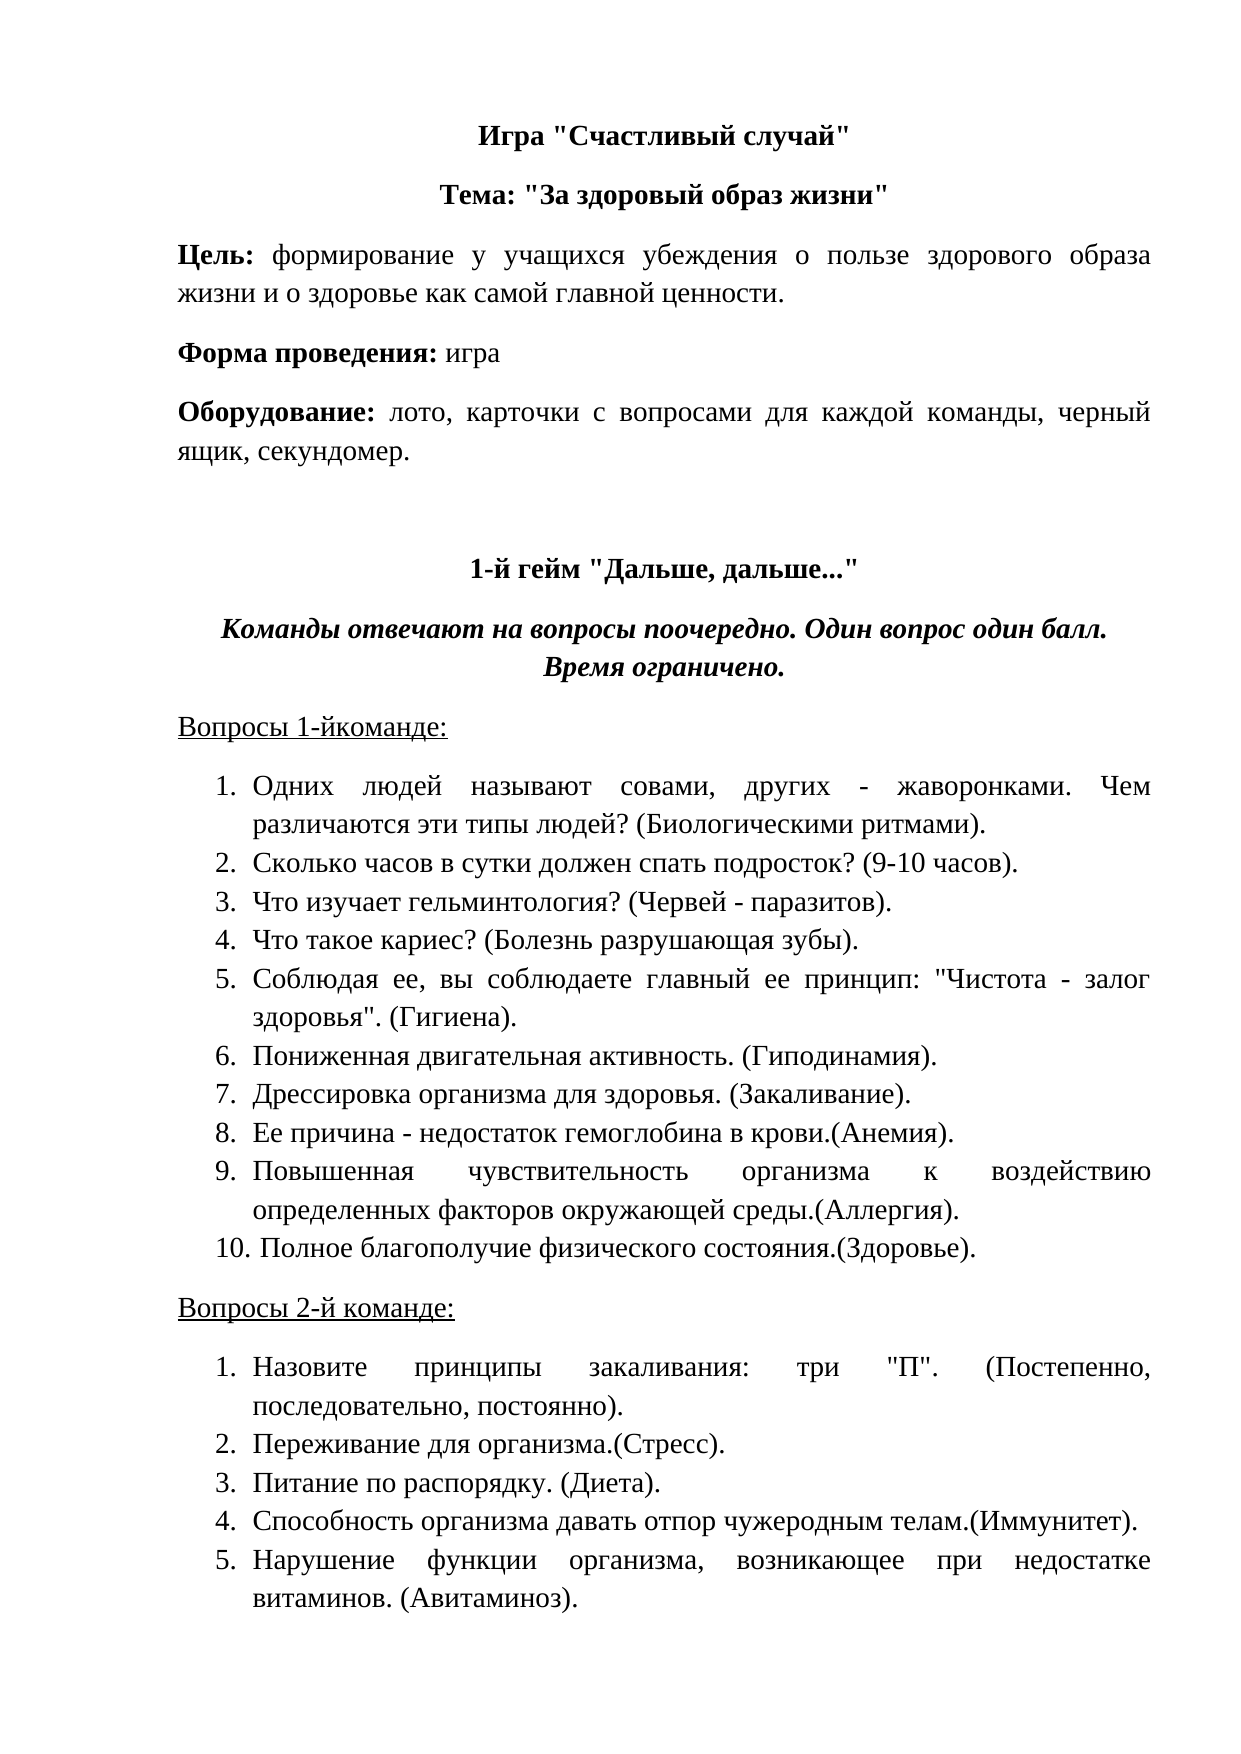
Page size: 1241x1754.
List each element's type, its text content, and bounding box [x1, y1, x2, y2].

list Способность организма давать отпор чужеродным телам.(Иммунитет). [215, 1503, 1152, 1537]
text Оборудование: лото, карточки с вопросами для каждой команды, черный ящик, секундомер. [177, 394, 1152, 466]
text Вопросы 1-йкоманде: [177, 709, 1152, 742]
list Полное благополучие физического состояния.(Здоровье). [215, 1231, 1152, 1264]
text Вопросы 2-й команде: [177, 1290, 1152, 1323]
list Нарушение функции организма, возникающее при недостатке витаминов. (Авитаминоз). [215, 1542, 1152, 1614]
list Сколько часов в сутки должен спать подросток? (9-10 часов). [215, 845, 1152, 879]
list Питание по распорядку. (Диета). [215, 1465, 1152, 1498]
text Команды отвечают на вопросы поочередно. Один вопрос один балл. Время ограничено. [177, 611, 1152, 683]
list Переживание для организма.(Стресс). [215, 1426, 1152, 1460]
list Что изучает гельминтология? (Червей - паразитов). [215, 884, 1152, 917]
text Игра "Счастливый случай" [177, 118, 1152, 152]
list Соблюдая ее, вы соблюдаете главный ее принцип: "Чистота - залог здоровья". (Гигиена). [215, 961, 1152, 1033]
text Форма проведения: игра [177, 335, 1152, 368]
list Пониженная двигательная активность. (Гиподинамия). [215, 1038, 1152, 1071]
text Тема: "За здоровый образ жизни" [177, 177, 1152, 211]
list Дрессировка организма для здоровья. (Закаливание). [215, 1076, 1152, 1110]
text Цель: формирование у учащихся убеждения о пользе здорового образа жизни и о здоровье как самой главной ценности. [177, 237, 1152, 309]
list Ее причина - недостаток гемоглобина в крови.(Анемия). [215, 1115, 1152, 1148]
list Назовите принципы закаливания: три "П". (Постепенно, последовательно, постоянно). [215, 1349, 1152, 1421]
list Что такое кариес? (Болезнь разрушающая зубы). [215, 922, 1152, 956]
text 1-й гейм "Дальше, дальше..." [177, 551, 1152, 585]
list Повышенная чувствительность организма к воздействию определенных факторов окружающей среды.(Аллергия). [215, 1153, 1152, 1226]
list Одних людей называют совами, других - жаворонками. Чем различаются эти типы людей? (Биологическими ритмами). [215, 768, 1152, 840]
